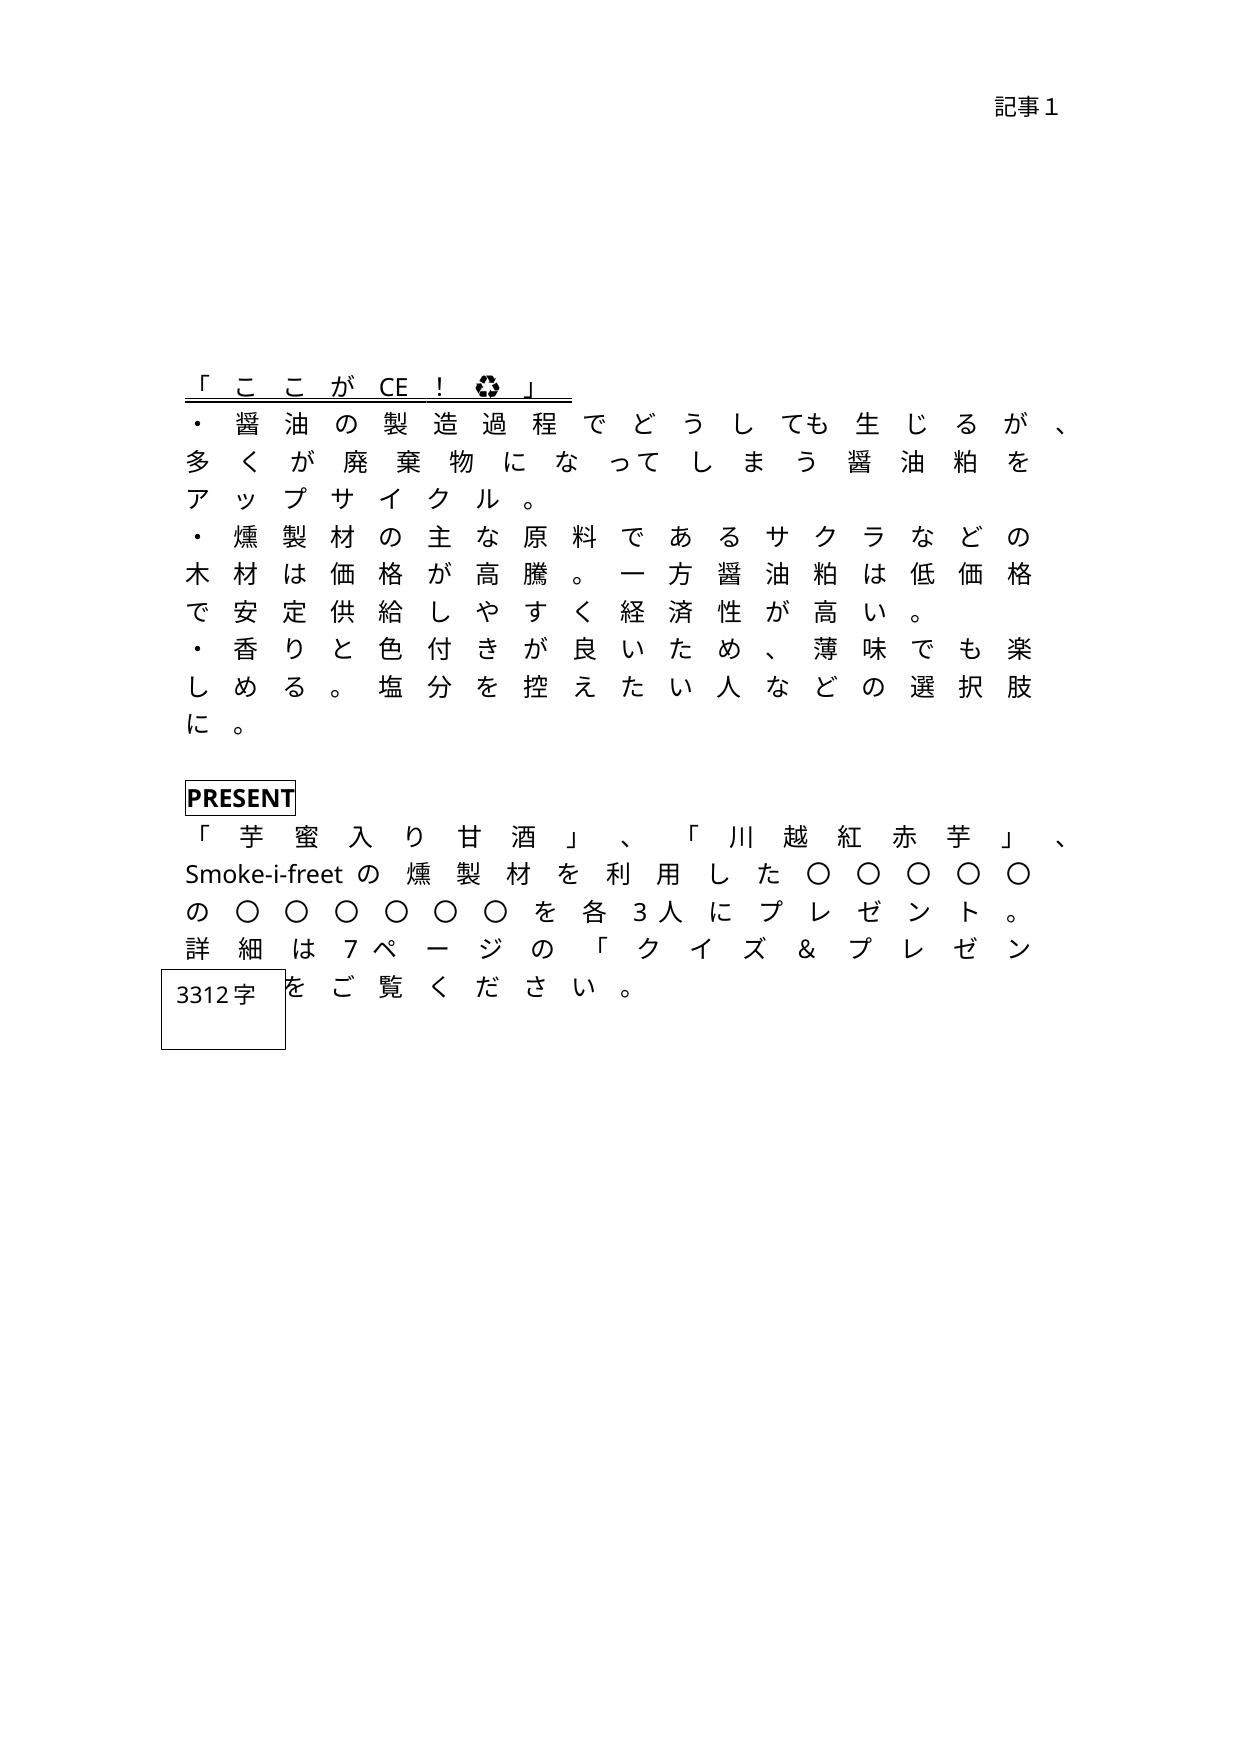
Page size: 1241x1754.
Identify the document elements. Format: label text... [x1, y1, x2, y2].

text 「ここがCE！♻」 [185, 367, 1055, 404]
text ・香りと色付きが良いため、薄味でも楽しめる。塩分を控えたい人などの選択肢に。 [185, 629, 1055, 742]
text PRESENT [185, 779, 1055, 817]
text 「芋蜜入り甘酒」、「川越紅赤芋」、Smoke-i-freetの燻製材を利用した〇〇〇〇〇の〇〇〇〇〇〇を各3人にプレゼント。詳細は7ページの「クイズ＆プレゼント」をご覧ください。 [185, 817, 1055, 1004]
text ・燻製材の主な原料であるサクラなどの木材は価格が高騰。一方醤油粕は低価格で安定供給しやすく経済性が高い。 [185, 517, 1055, 629]
text ・醤油の製造過程でどうしても生じるが、多くが廃棄物になってしまう醤油粕をアップサイクル。 [185, 404, 1055, 517]
